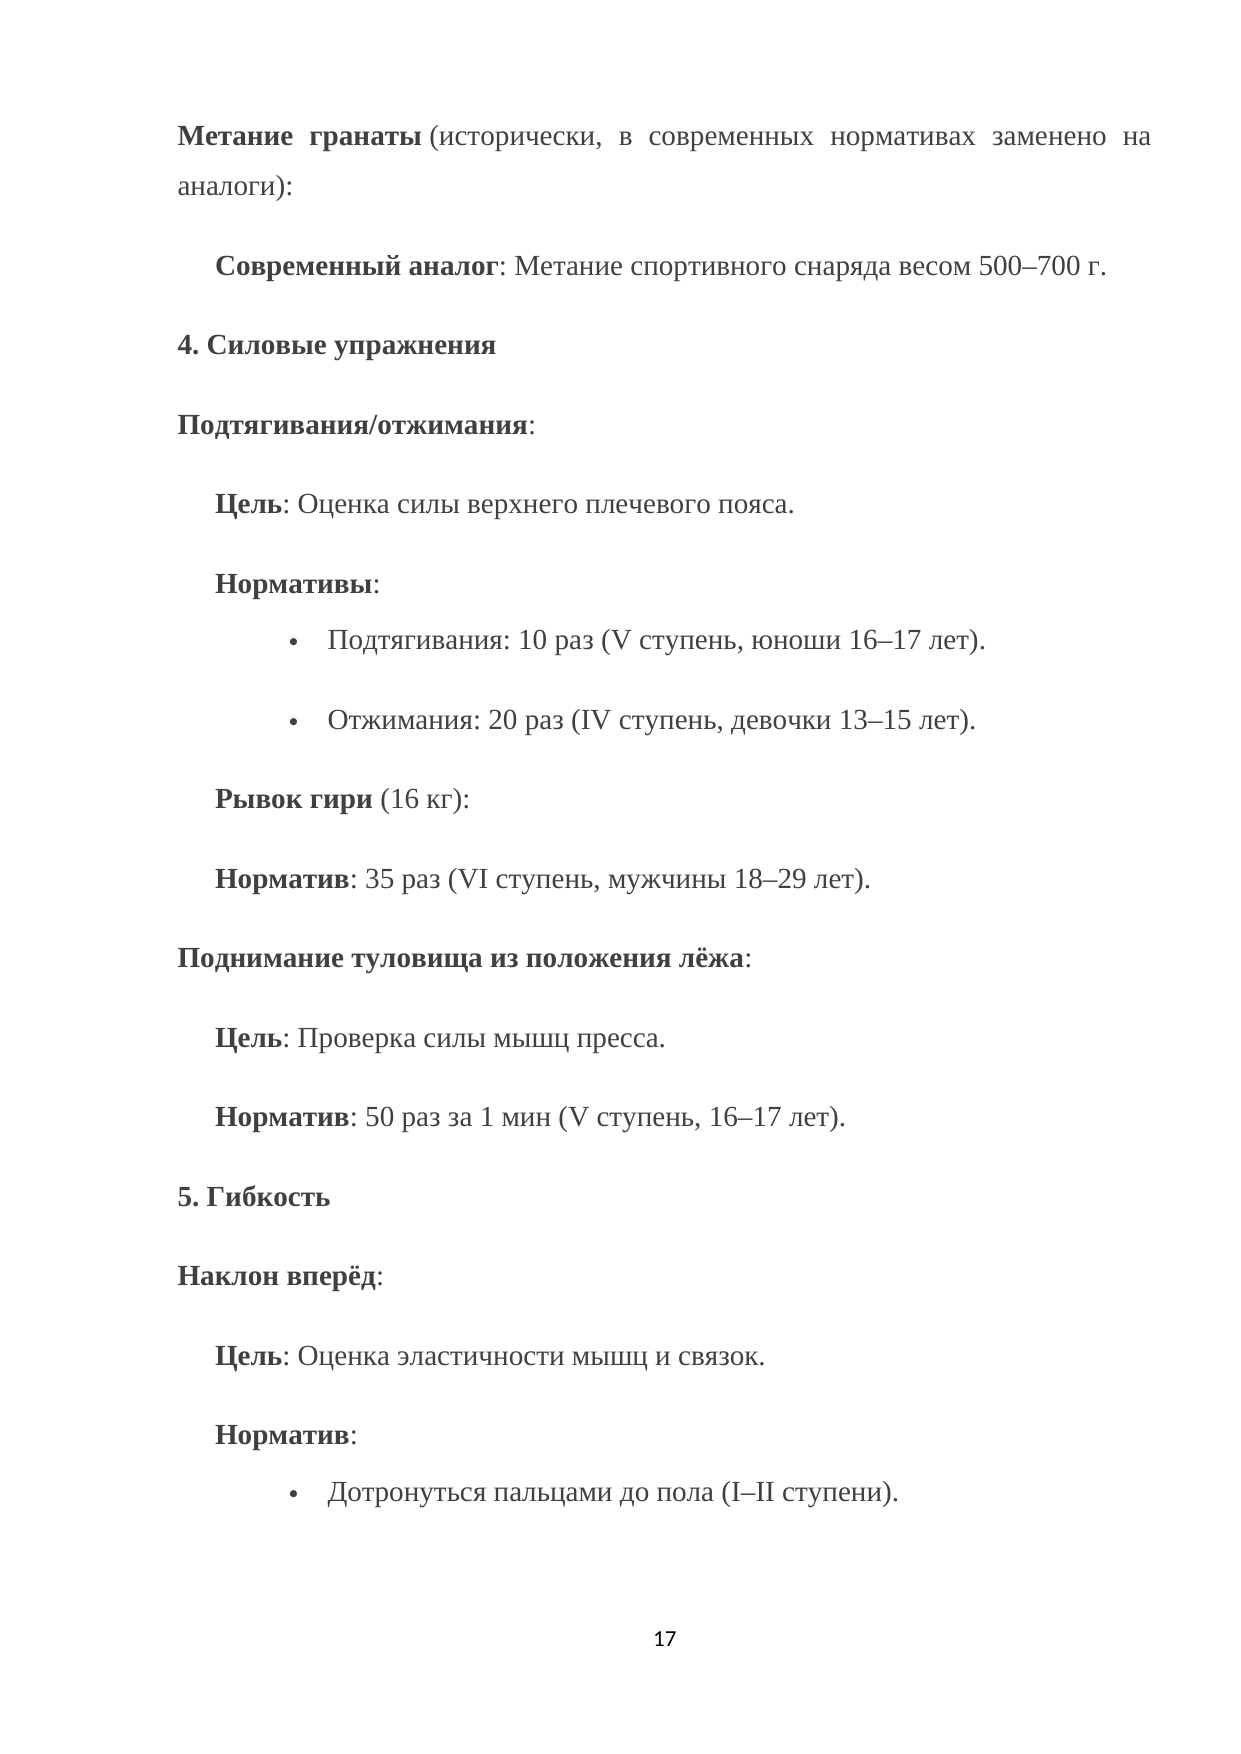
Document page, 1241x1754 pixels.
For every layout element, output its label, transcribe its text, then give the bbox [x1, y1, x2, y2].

text Метание гранаты (исторически, в современных нормативах заменено на аналоги): [177, 118, 1152, 202]
text Норматив: 50 раз за 1 мин (V ступень, 16–17 лет). [215, 1099, 1152, 1133]
list Дотронуться пальцами до пола (I–II ступени). [290, 1474, 1152, 1507]
list Отжимания: 20 раз (IV ступень, девочки 13–15 лет). [290, 702, 1152, 735]
text Цель: Проверка силы мышц пресса. [215, 1020, 1152, 1053]
text Подтягивания/отжимания: [177, 407, 1152, 440]
text Норматив: 35 раз (VI ступень, мужчины 18–29 лет). [215, 861, 1152, 894]
text Цель: Оценка силы верхнего плечевого пояса. [215, 486, 1152, 520]
text Рывок гири (16 кг): [215, 781, 1152, 815]
text Цель: Оценка эластичности мышц и связок. [215, 1338, 1152, 1371]
text Норматив: [215, 1417, 1152, 1451]
list Подтягивания: 10 раз (V ступень, юноши 16–17 лет). [290, 622, 1152, 656]
text Нормативы: [215, 566, 1152, 599]
text Поднимание туловища из положения лёжа: [177, 940, 1152, 974]
text Современный аналог: Метание спортивного снаряда весом 500–700 г. [215, 248, 1152, 281]
text Наклон вперёд: [177, 1258, 1152, 1292]
subtitle 5. Гибкость [177, 1179, 1152, 1212]
subtitle 4. Силовые упражнения [177, 327, 1152, 361]
